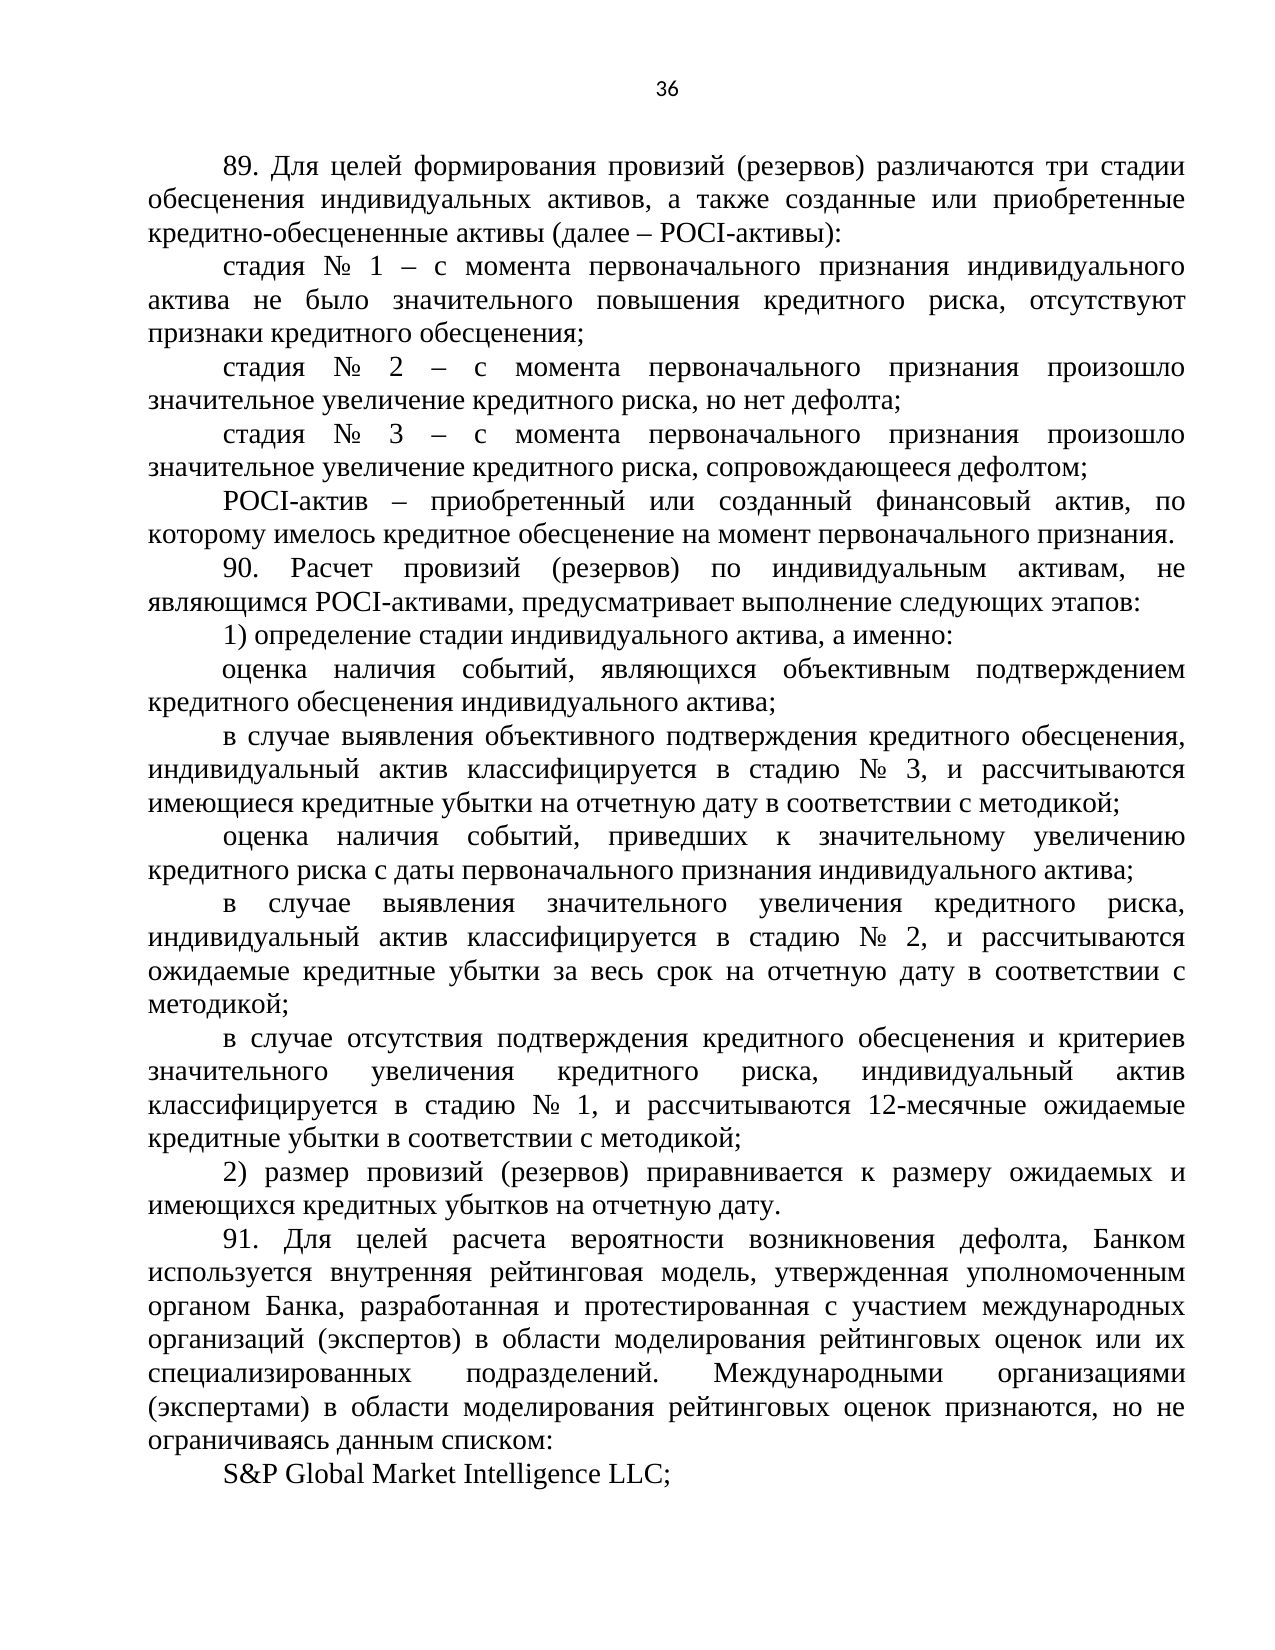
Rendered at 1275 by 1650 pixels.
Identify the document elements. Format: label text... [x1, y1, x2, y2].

text стадия № 2 – с момента первоначального признания произошло значительное увеличение кредитного риска, но нет дефолта; [148, 349, 1186, 416]
text в случае выявления значительного увеличения кредитного риска, индивидуальный актив классифицируется в стадию № 2, и рассчитываются ожидаемые кредитные убытки за весь срок на отчетную дату в соответствии с методикой; [148, 886, 1186, 1020]
text POCI-актив – приобретенный или созданный финансовый актив, по которому имелось кредитное обесценение на момент первоначального признания. [148, 483, 1186, 550]
text в случае выявления объективного подтверждения кредитного обесценения, индивидуальный актив классифицируется в стадию № 3, и рассчитываются имеющиеся кредитные убытки на отчетную дату в соответствии с методикой; [148, 718, 1186, 818]
text 89. Для целей формирования провизий (резервов) различаются три стадии обесценения индивидуальных активов, а также созданные или приобретенные кредитно-обесцененные активы (далее – POCI-активы): [148, 148, 1186, 248]
text 2) размер провизий (резервов) приравнивается к размеру ожидаемых и имеющихся кредитных убытков на отчетную дату. [148, 1154, 1186, 1221]
text S&P Global Market Intelligence LLC; [148, 1456, 1186, 1489]
text 1) определение стадии индивидуального актива, а именно: [148, 617, 1186, 651]
text 90. Расчет провизий (резервов) по индивидуальным активам, не являющимся POCI-активами, предусматривает выполнение следующих этапов: [148, 550, 1186, 617]
text 91. Для целей расчета вероятности возникновения дефолта, Банком используется внутренняя рейтинговая модель, утвержденная уполномоченным органом Банка, разработанная и протестированная с участием международных организаций (экспертов) в области моделирования рейтинговых оценок или их специализированных подразделений. Международными организациями (экспертами) в области моделирования рейтинговых оценок признаются, но не ограничиваясь данным списком: [148, 1221, 1186, 1456]
text стадия № 1 – с момента первоначального признания индивидуального актива не было значительного повышения кредитного риска, отсутствуют признаки кредитного обесценения; [148, 248, 1186, 349]
text в случае отсутствия подтверждения кредитного обесценения и критериев значительного увеличения кредитного риска, индивидуальный актив классифицируется в стадию № 1, и рассчитываются 12-месячные ожидаемые кредитные убытки в соответствии с методикой; [148, 1020, 1186, 1154]
text стадия № 3 – с момента первоначального признания произошло значительное увеличение кредитного риска, сопровождающееся дефолтом; [148, 416, 1186, 483]
text оценка наличия событий, являющихся объективным подтверждением кредитного обесценения индивидуального актива; [148, 651, 1186, 718]
text оценка наличия событий, приведших к значительному увеличению кредитного риска с даты первоначального признания индивидуального актива; [148, 818, 1186, 886]
